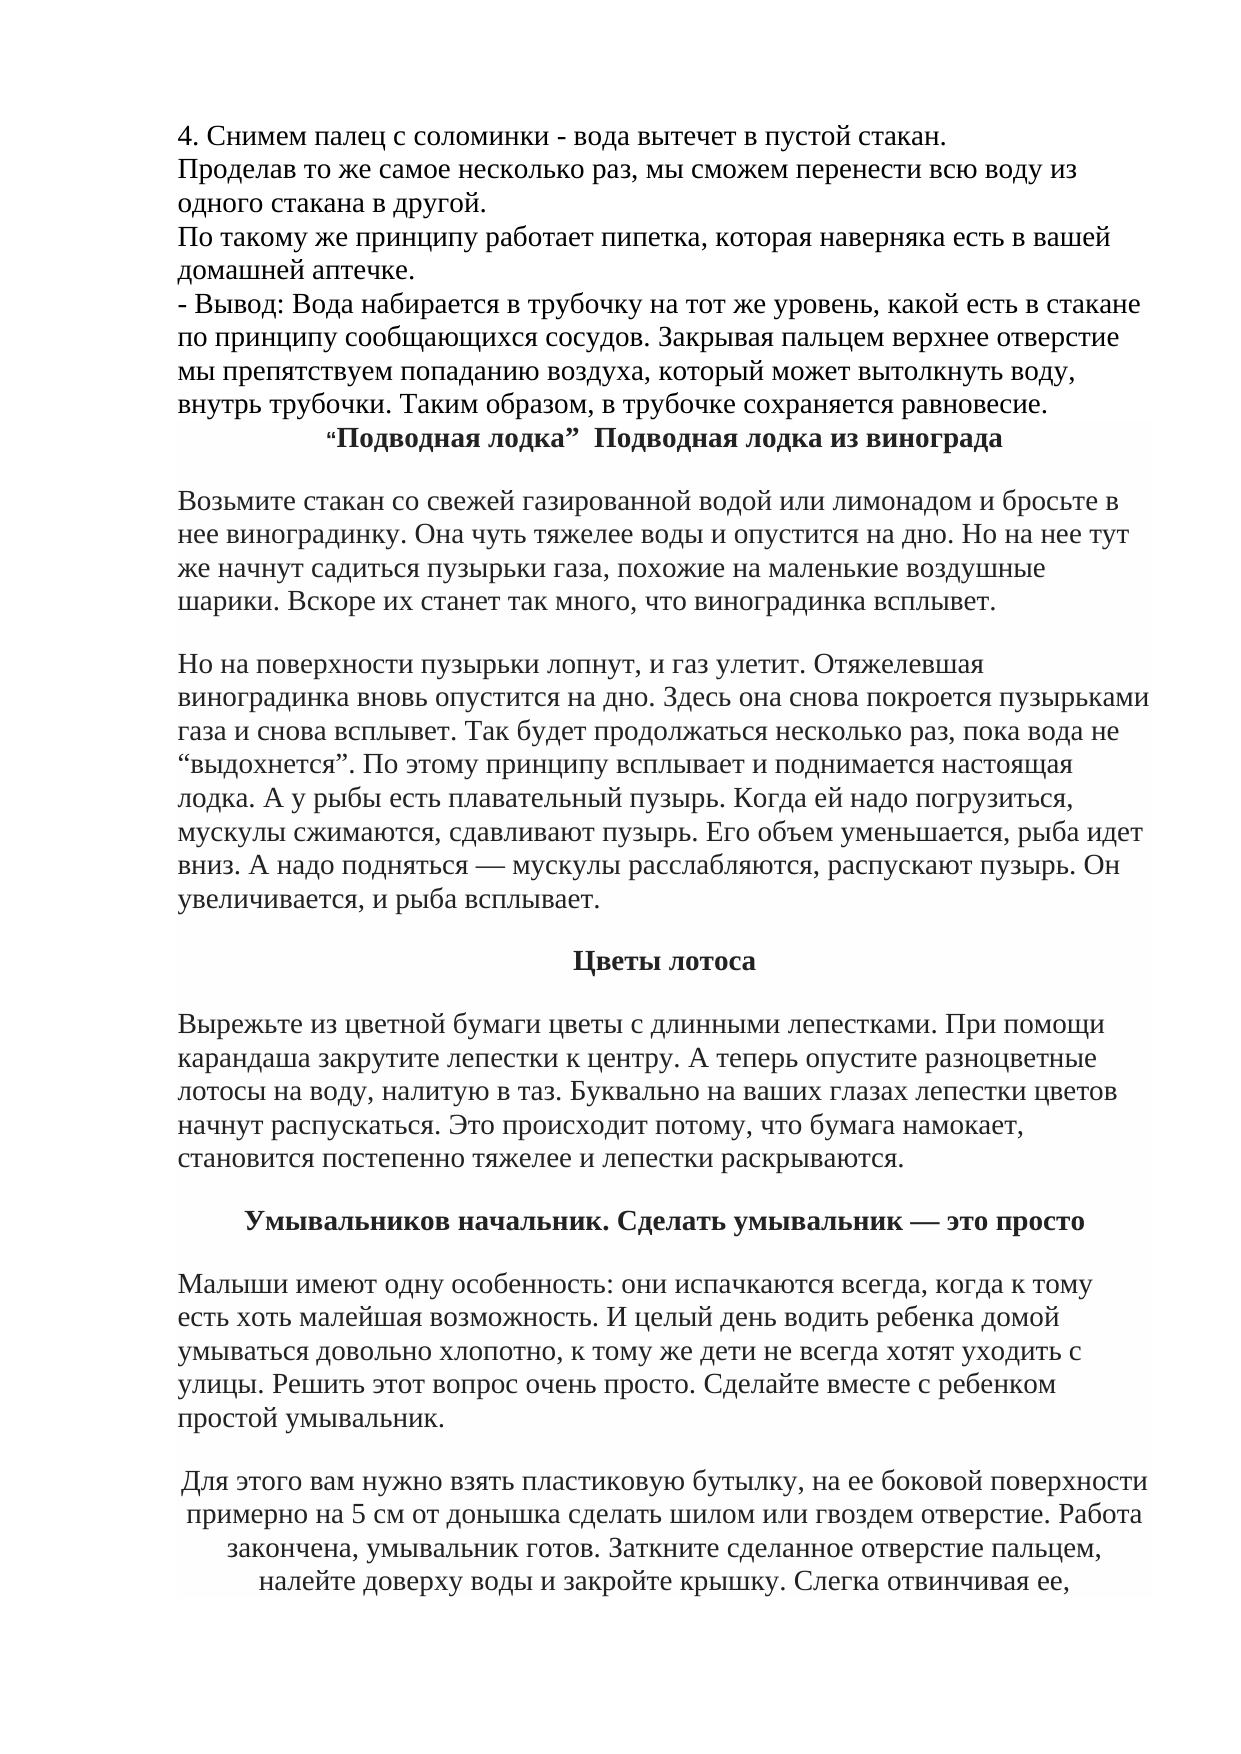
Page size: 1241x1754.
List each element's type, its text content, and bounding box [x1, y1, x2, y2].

text Вырежьте из цветной бумаги цветы с длинными лепестками. При помощи карандаша закрутите лепестки к центру. А теперь опустите разноцветные лотосы на воду, налитую в таз. Буквально на ваших глазах лепестки цветов начнут распускаться. Это происходит потому, что бумага намокает, становится постепенно тяжелее и лепестки раскрываются. [177, 1006, 1152, 1174]
text - Вывод: Вода набирается в трубочку на тот же уровень, какой есть в стакане по принципу сообщающихся сосудов. Закрывая пальцем верхнее отверстие мы препятствуем попаданию воздуха, который может вытолкнуть воду, внутрь трубочки. Таким образом, в трубочке сохраняется равновесие. [177, 286, 1152, 420]
text Малыши имеют одну особенность: они испачкаются всегда, когда к тому есть хоть малейшая возможность. И целый день водить ребенка домой умываться довольно хлопотно, к тому же дети не всегда хотят уходить с улицы. Решить этот вопрос очень просто. Сделайте вместе с ребенком простой умывальник. [177, 1266, 1152, 1433]
text “Подводная лодка” Подводная лодка из винограда [177, 420, 1152, 453]
text Проделав то же самое несколько раз, мы сможем перенести всю воду из одного стакана в другой. По такому же принципу работает пипетка, которая наверняка есть в вашей домашней аптечке. [177, 152, 1152, 286]
text Возьмите стакан со свежей газированной водой или лимонадом и бросьте в нее виноградинку. Она чуть тяжелее воды и опустится на дно. Но на нее тут же начнут садиться пузырьки газа, похожие на маленькие воздушные шарики. Вскоре их станет так много, что виноградинка всплывет. [177, 483, 1152, 617]
text Цветы лотоса [177, 943, 1152, 977]
text 4. Снимем палец с соломинки - вода вытечет в пустой стакан. [177, 118, 1152, 152]
text Но на поверхности пузырьки лопнут, и газ улетит. Отяжелевшая виноградинка вновь опустится на дно. Здесь она снова покроется пузырьками газа и снова всплывет. Так будет продолжаться несколько раз, пока вода не “выдохнется”. По этому принципу всплывает и поднимается настоящая лодка. А у рыбы есть плавательный пузырь. Когда ей надо погрузиться, мускулы сжимаются, сдавливают пузырь. Его объем уменьшается, рыба идет вниз. А надо подняться — мускулы расслабляются, распускают пузырь. Он увеличивается, и рыба всплывает. [177, 646, 1152, 914]
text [177, 1463, 1152, 1597]
text Умывальников начальник. Сделать умывальник — это просто [177, 1203, 1152, 1237]
